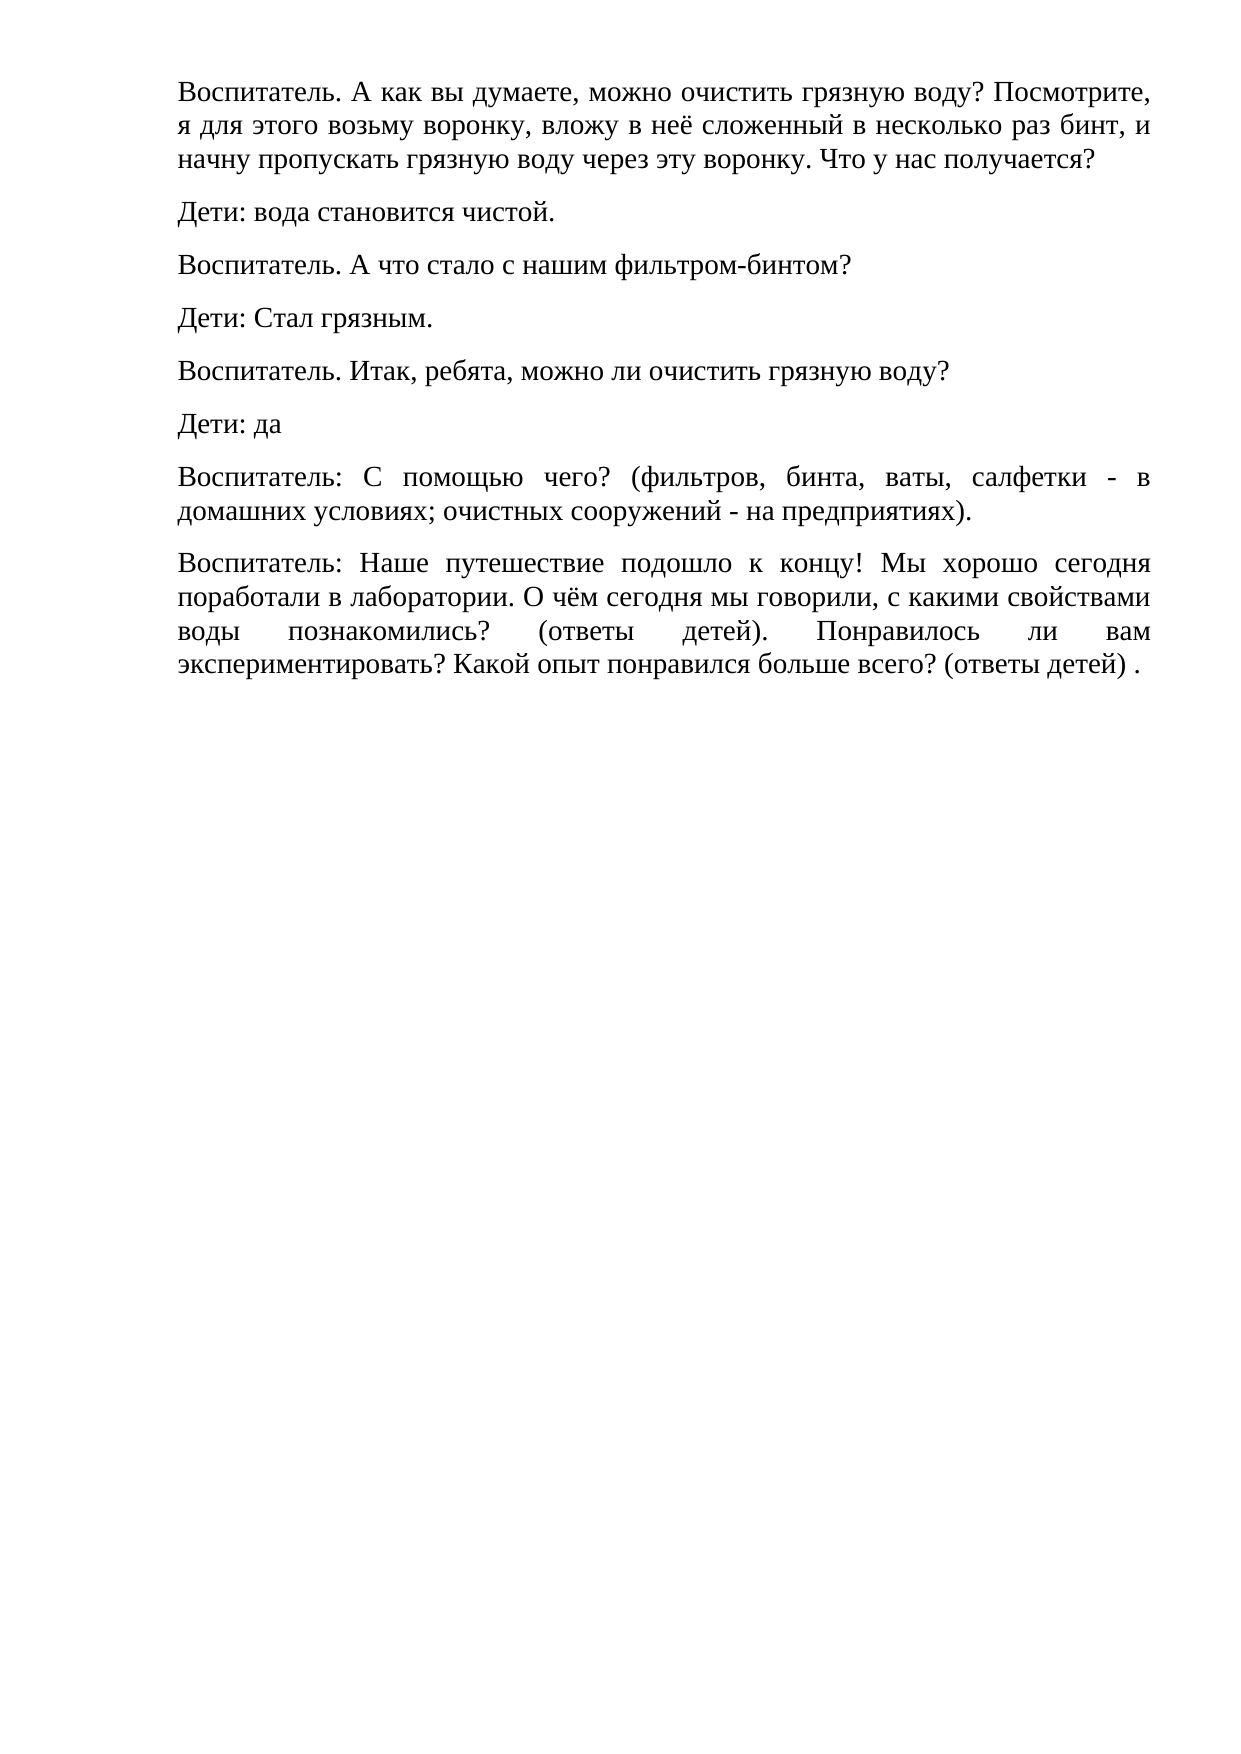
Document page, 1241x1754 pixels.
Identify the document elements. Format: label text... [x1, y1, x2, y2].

text Дети: да [177, 406, 1152, 439]
text Дети: Стал грязным. [177, 300, 1152, 333]
text Воспитатель. А что стало с нашим фильтром-бинтом? [177, 247, 1152, 281]
text Дети: вода становится чистой. [177, 194, 1152, 227]
text Воспитатель. Итак, ребята, можно ли очистить грязную воду? [177, 353, 1152, 387]
text Воспитатель. А как вы думаете, можно очистить грязную воду? Посмотрите, я для этого возьму воронку, вложу в неё сложенный в несколько раз бинт, и начну пропускать грязную воду через эту воронку. Что у нас получается? [177, 74, 1152, 174]
text Воспитатель: С помощью чего? (фильтров, бинта, ваты, салфетки - в домашних условиях; очистных сооружений - на предприятиях). [177, 459, 1152, 526]
text Воспитатель: Наше путешествие подошло к концу! Мы хорошо сегодня поработали в лаборатории. О чём сегодня мы говорили, с какими свойствами воды познакомились? (ответы детей). Понравилось ли вам экспериментировать? Какой опыт понравился больше всего? (ответы детей) . [177, 546, 1152, 680]
